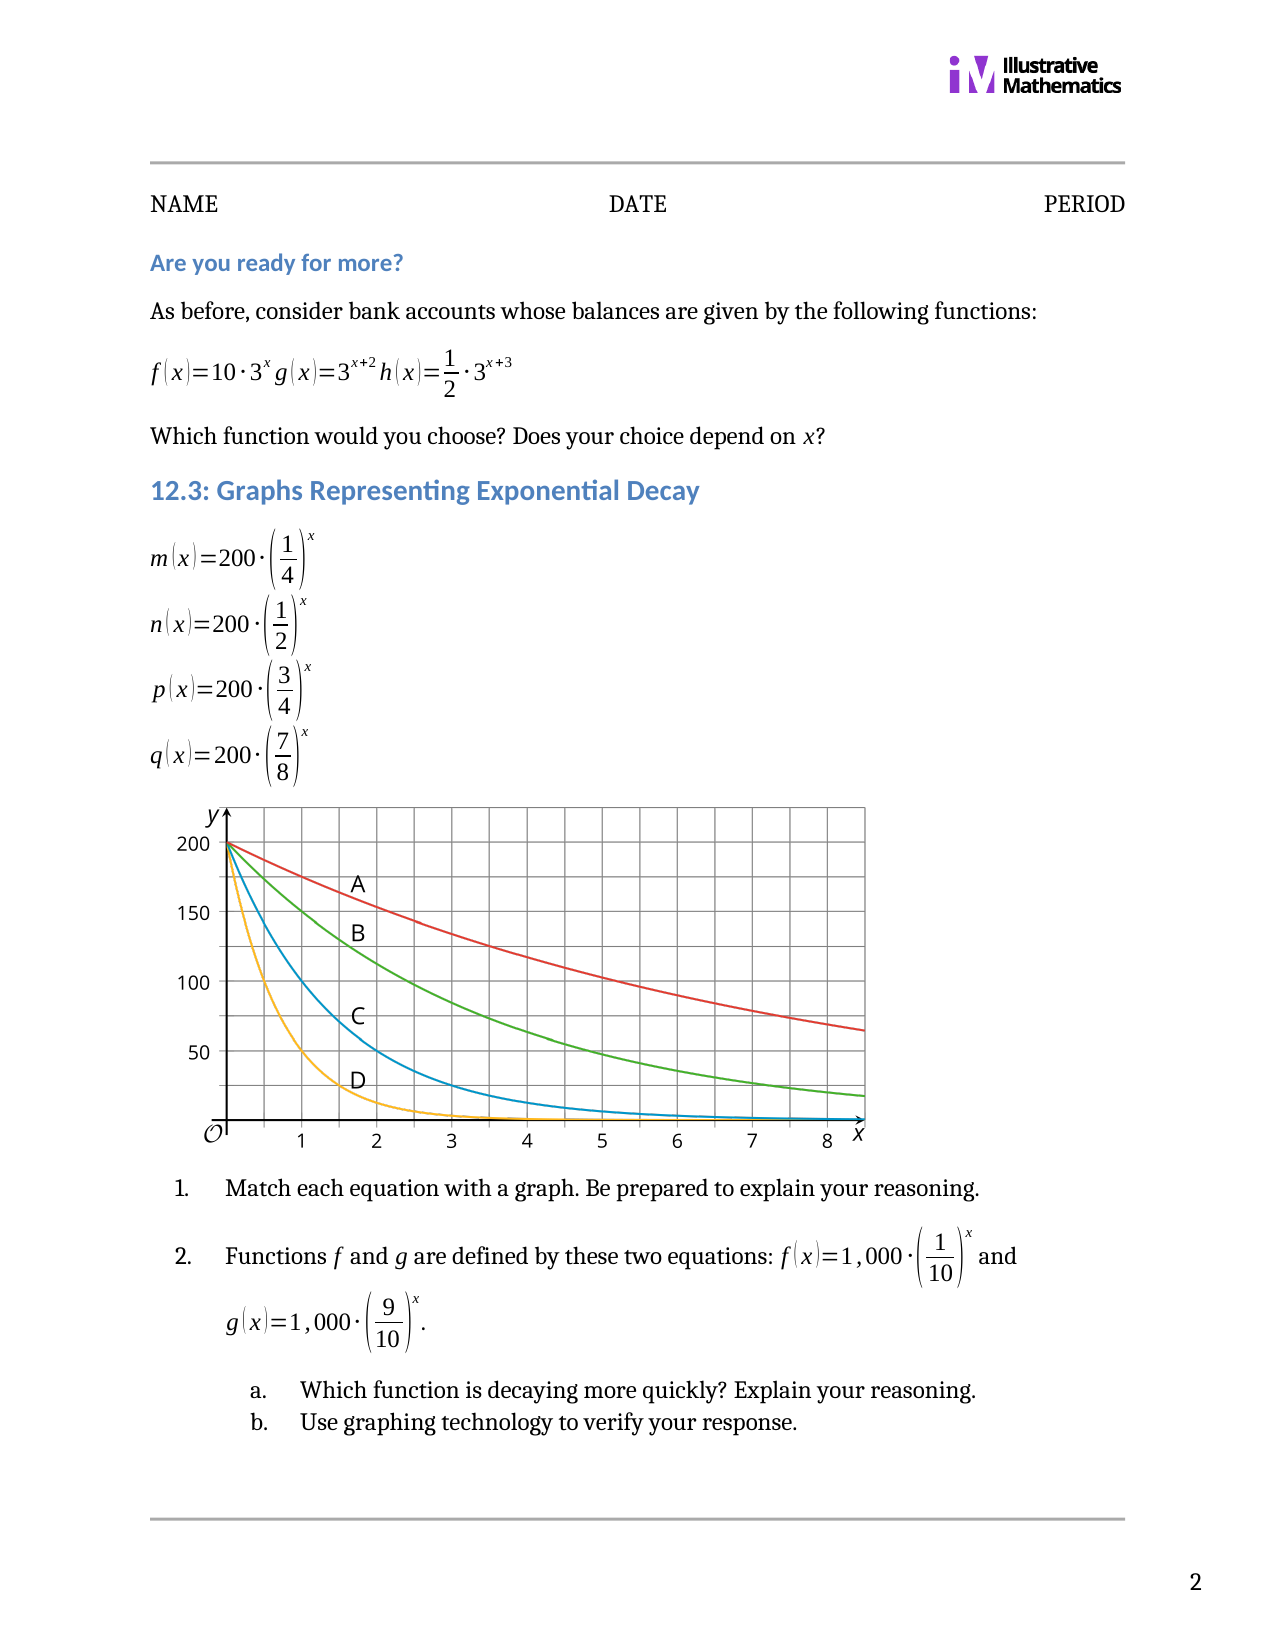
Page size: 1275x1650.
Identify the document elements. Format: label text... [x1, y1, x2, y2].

list Use graphing technology to verify your response. [250, 1408, 1125, 1437]
subtitle Are you ready for more? [150, 247, 1125, 278]
list Match each equation with a graph. Be prepared to explain your reasoning. [175, 1174, 1125, 1203]
text Which function would you choose? Does your choice depend on ? [150, 422, 1125, 451]
list Functions and are defined by these two equations: and . [175, 1224, 1125, 1355]
picture [949, 55, 1121, 93]
picture [168, 806, 866, 1156]
subtitle 12.3: Graphs Representing Exponential Decay [150, 472, 1125, 507]
text As before, consider bank accounts whose balances are given by the following functions: [150, 297, 1125, 326]
list Which function is decaying more quickly? Explain your reasoning. [250, 1376, 1125, 1404]
